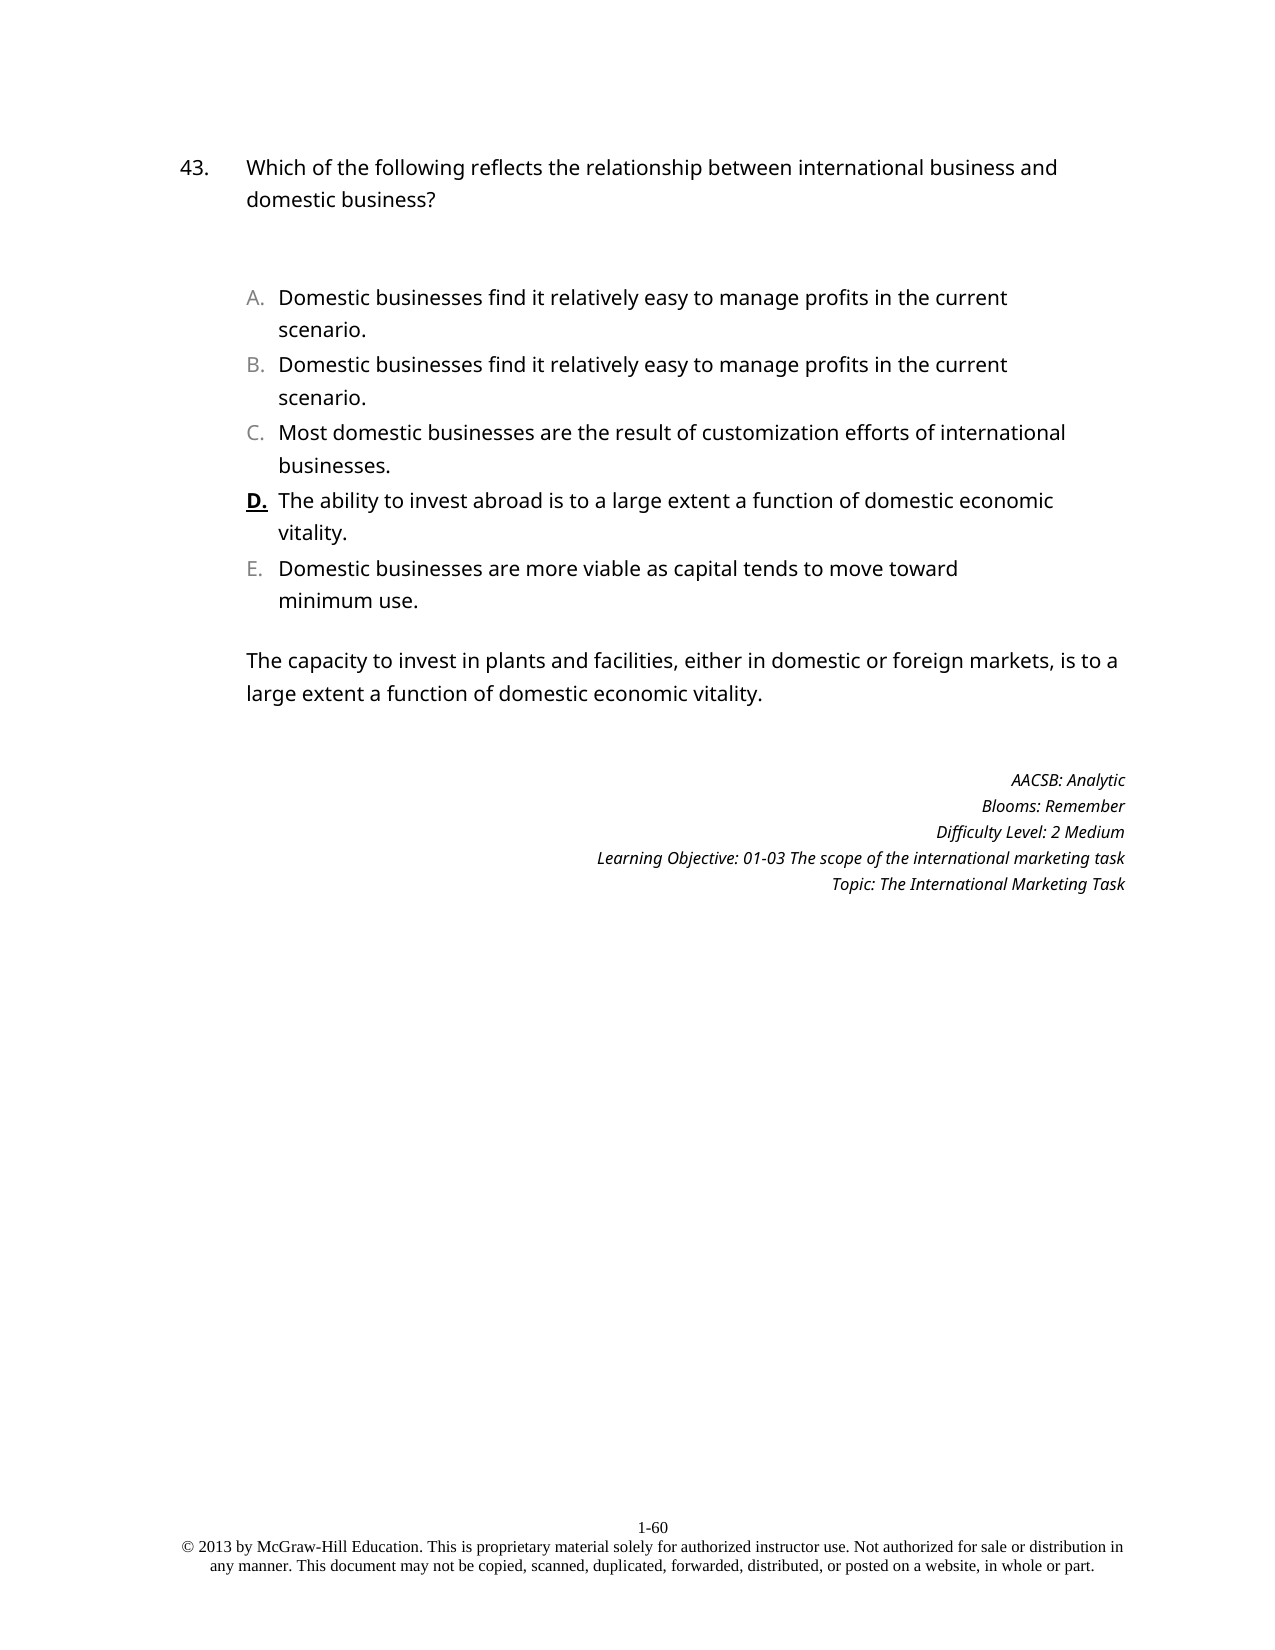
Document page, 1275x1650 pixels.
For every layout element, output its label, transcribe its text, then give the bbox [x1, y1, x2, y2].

table_header 43. [180, 153, 246, 739]
table_header AACSB: Analytic Blooms: Remember Difficulty Level: 2 Medium Learning Objective: 01-03 The scope of the international marketing task Topic: The International Marketing Task [180, 768, 1125, 931]
table_header Which of the following reflects the relationship between international business and domestic business? The capacity to invest in plants and facilities, either in domestic or foreign markets, is to a large extent a function of domestic economic vitality. [246, 153, 1125, 739]
